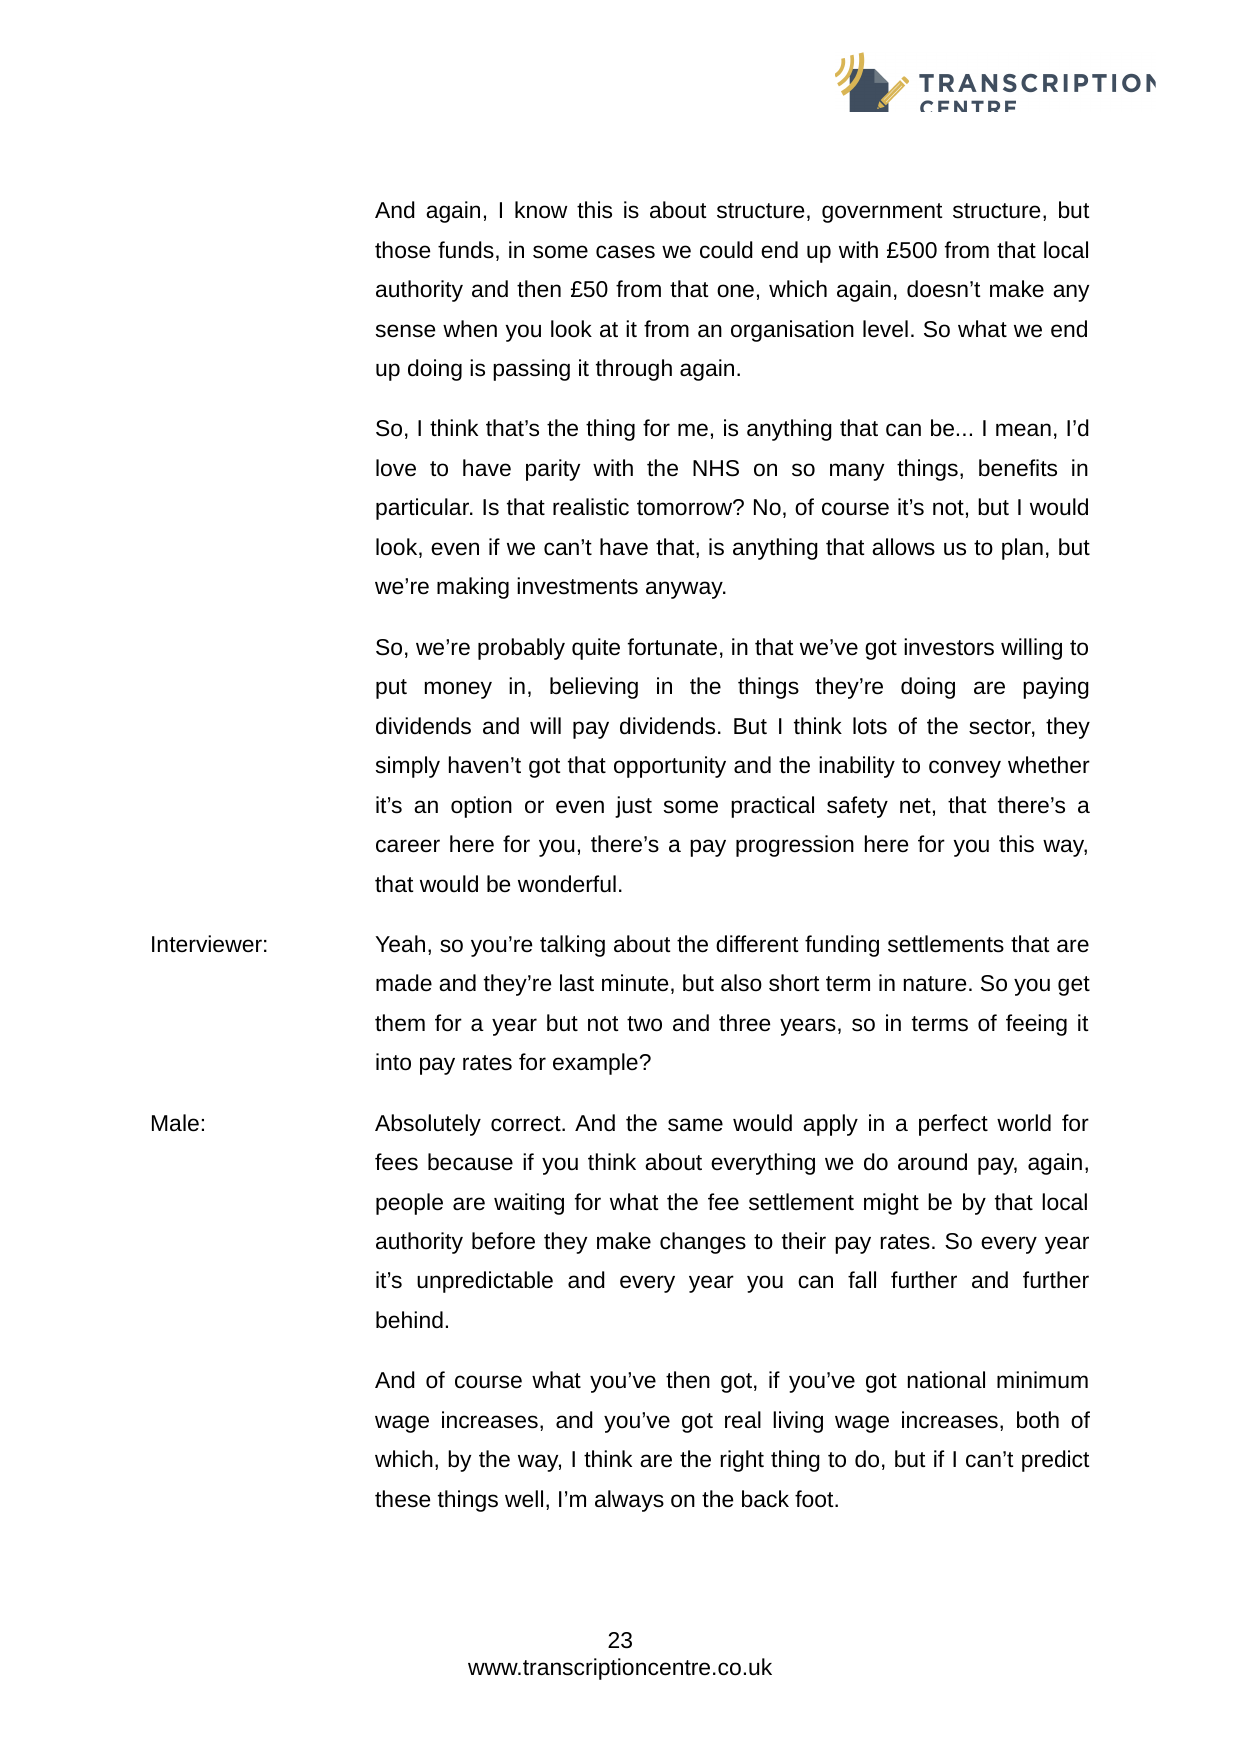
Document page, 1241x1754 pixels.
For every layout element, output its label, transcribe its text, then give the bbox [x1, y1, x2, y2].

text So, we’re probably quite fortunate, in that we’ve got investors willing to put money in, believing in the things they’re doing are paying dividends and will pay dividends. But I think lots of the sector, they simply haven’t got that opportunity and the inability to convey whether it’s an option or even just some practical safety net, that there’s a career here for you, there’s a pay progression here for you this way, that would be wonderful. [375, 634, 1090, 897]
text Interviewer: Yeah, so you’re talking about the different funding settlements that are made and they’re last minute, but also short term in nature. So you get them for a year but not two and three years, so in terms of feeing it into pay rates for example? [150, 931, 1090, 1076]
text And again, I know this is about structure, government structure, but those funds, in some cases we could end up with £500 from that local authority and then £50 from that one, which again, doesn’t make any sense when you look at it from an organisation level. So what we end up doing is passing it through again. [375, 197, 1090, 381]
text So, I think that’s the thing for me, is anything that can be... I mean, I’d love to have parity with the NHS on so many things, benefits in particular. Is that realistic tomorrow? No, of course it’s not, but I would look, even if we can’t have that, is anything that allows us to plan, but we’re making investments anyway. [150, 415, 1090, 600]
picture [834, 52, 1156, 112]
text Male: Absolutely correct. And the same would apply in a perfect world for fees because if you think about everything we do around pay, again, people are waiting for what the fee settlement might be by that local authority before they make changes to their pay rates. So every year it’s unpredictable and every year you can fall further and further behind. [150, 1109, 1090, 1333]
text And of course what you’ve then got, if you’ve got national minimum wage increases, and you’ve got real living wage increases, both of which, by the way, I think are the right thing to do, but if I can’t predict these things well, I’m always on the back foot. [375, 1367, 1090, 1512]
